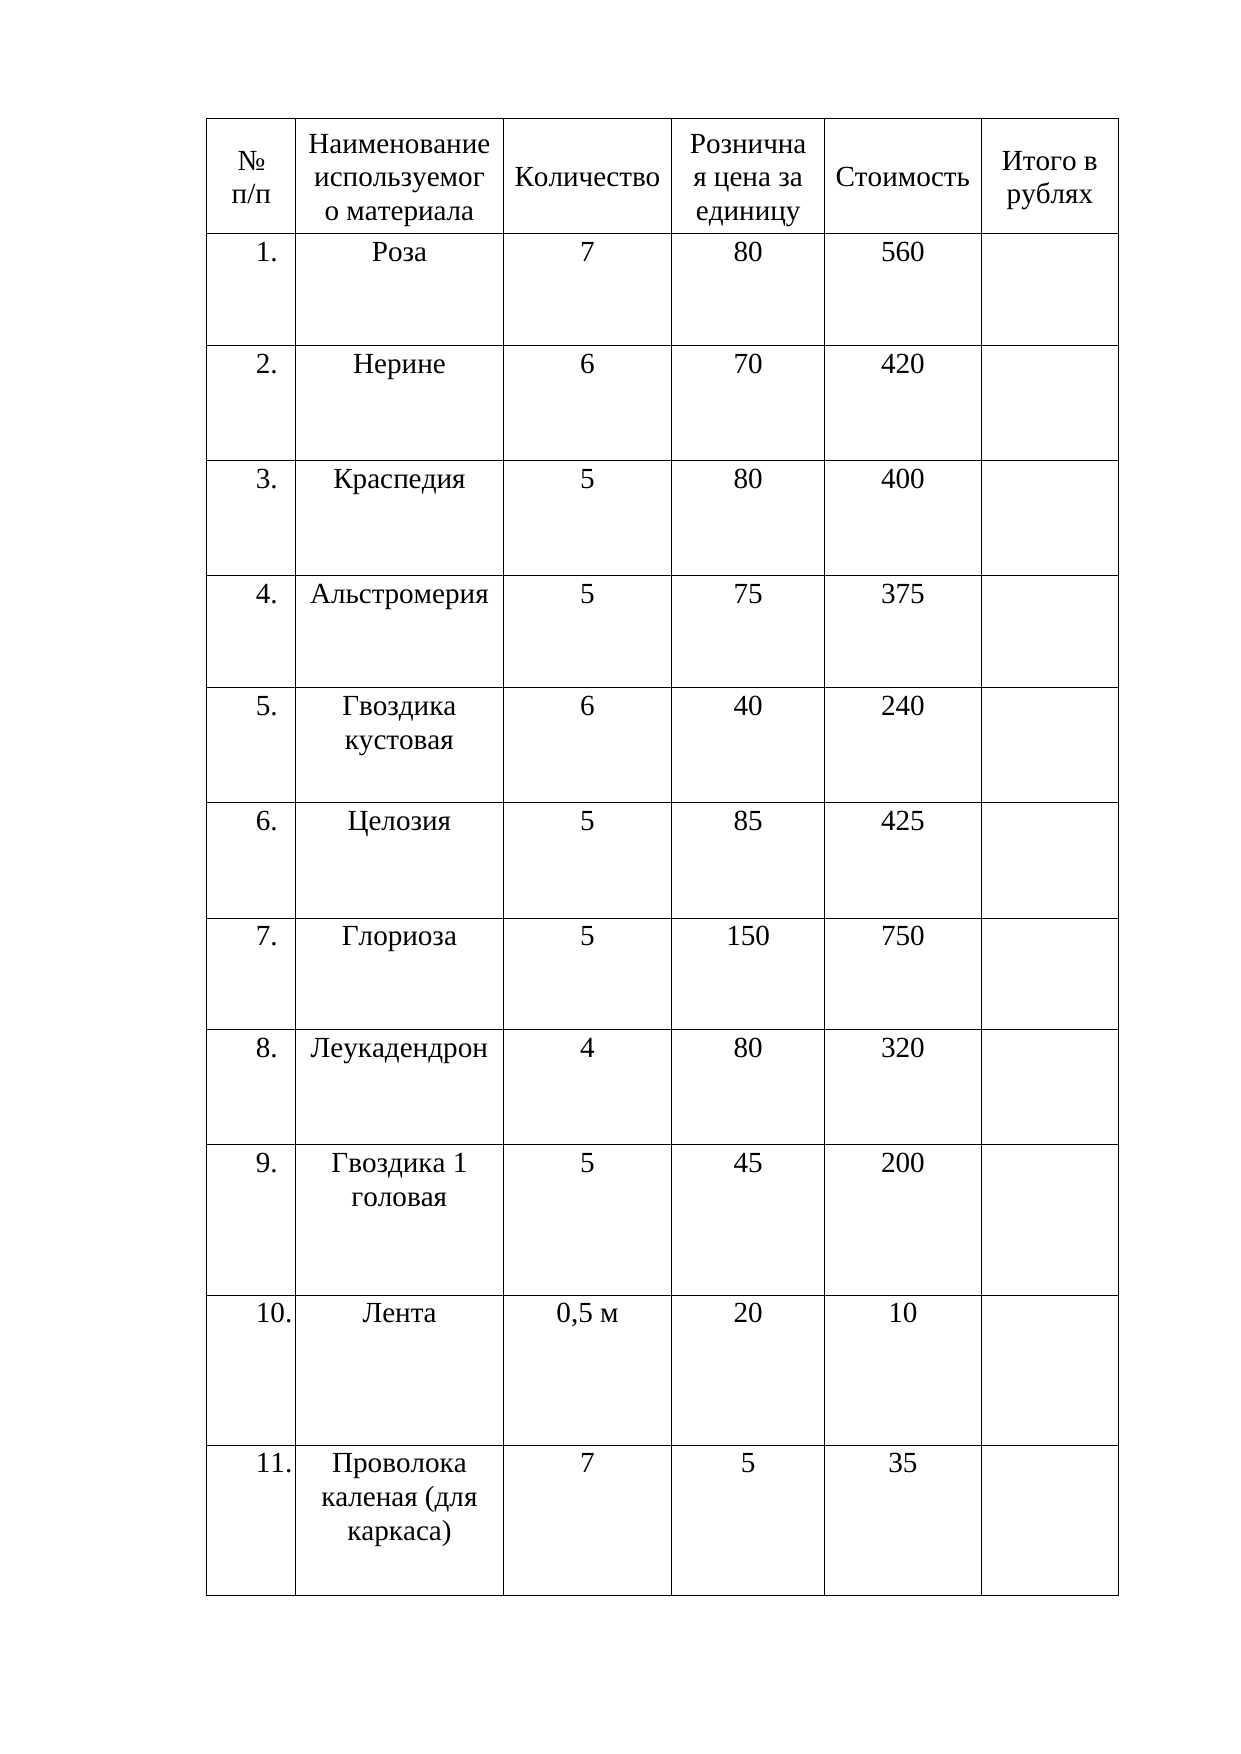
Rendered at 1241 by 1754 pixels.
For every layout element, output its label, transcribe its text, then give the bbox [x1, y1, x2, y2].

table_cell Краспедия [296, 461, 503, 575]
table_cell 200 [825, 1145, 981, 1294]
table_cell [982, 1030, 1118, 1144]
table_cell [207, 1030, 295, 1144]
table_cell [982, 919, 1118, 1029]
table_cell [207, 346, 295, 460]
table_cell Леукадендрон [296, 1030, 503, 1144]
table_cell [982, 803, 1118, 917]
table_cell 75 [672, 576, 824, 687]
table_cell Целозия [296, 803, 503, 917]
table_cell [207, 576, 295, 687]
table_cell 560 [825, 234, 981, 345]
table_cell 7 [504, 1446, 671, 1595]
table_cell Проволока каленая (для каркаса) [296, 1446, 503, 1595]
table_cell [207, 461, 295, 575]
table_header Итого в рублях [982, 119, 1118, 233]
table_cell 400 [825, 461, 981, 575]
table_cell 5 [504, 803, 671, 917]
table_header Розничная цена за единицу [672, 119, 824, 233]
table_cell 80 [672, 1030, 824, 1144]
table_cell 0,5 м [504, 1296, 671, 1444]
table_cell [982, 576, 1118, 687]
table_cell 150 [672, 919, 824, 1029]
table_cell [207, 1446, 295, 1595]
table_cell 85 [672, 803, 824, 917]
table_cell 40 [672, 688, 824, 802]
table_cell 6 [504, 346, 671, 460]
table_cell 20 [672, 1296, 824, 1444]
table_cell 420 [825, 346, 981, 460]
table_header Стоимость [825, 119, 981, 233]
table_cell 375 [825, 576, 981, 687]
table_cell Роза [296, 234, 503, 345]
table_cell [207, 688, 295, 802]
table_cell [207, 1145, 295, 1294]
table_cell 80 [672, 461, 824, 575]
table_cell [982, 234, 1118, 345]
table_cell [982, 1446, 1118, 1595]
table_cell 240 [825, 688, 981, 802]
table_cell 6 [504, 688, 671, 802]
table_cell [207, 803, 295, 917]
table_cell 80 [672, 234, 824, 345]
table_cell Нерине [296, 346, 503, 460]
table_header № п/п [207, 119, 295, 233]
table_cell 5 [504, 461, 671, 575]
table_cell [207, 1296, 295, 1444]
table_cell [982, 1145, 1118, 1294]
table_cell [982, 1296, 1118, 1444]
table_cell [207, 234, 295, 345]
table_cell 320 [825, 1030, 981, 1144]
table_header Количество [504, 119, 671, 233]
table_cell 7 [504, 234, 671, 345]
table_cell Гвоздика 1 головая [296, 1145, 503, 1294]
table_cell 5 [504, 1145, 671, 1294]
table_cell 4 [504, 1030, 671, 1144]
table_cell 5 [504, 576, 671, 687]
table_cell [207, 919, 295, 1029]
table_cell 35 [825, 1446, 981, 1595]
table_cell 70 [672, 346, 824, 460]
table_cell 425 [825, 803, 981, 917]
table_cell Гвоздика кустовая [296, 688, 503, 802]
table_cell [982, 688, 1118, 802]
table_cell Глориоза [296, 919, 503, 1029]
table_cell 10 [825, 1296, 981, 1444]
table_cell 45 [672, 1145, 824, 1294]
table_cell 5 [504, 919, 671, 1029]
table_cell 750 [825, 919, 981, 1029]
table_cell Лента [296, 1296, 503, 1444]
table_cell [982, 461, 1118, 575]
table_cell Альстромерия [296, 576, 503, 687]
table_header Наименование используемого материала [296, 119, 503, 233]
table_cell 5 [672, 1446, 824, 1595]
table_cell [982, 346, 1118, 460]
